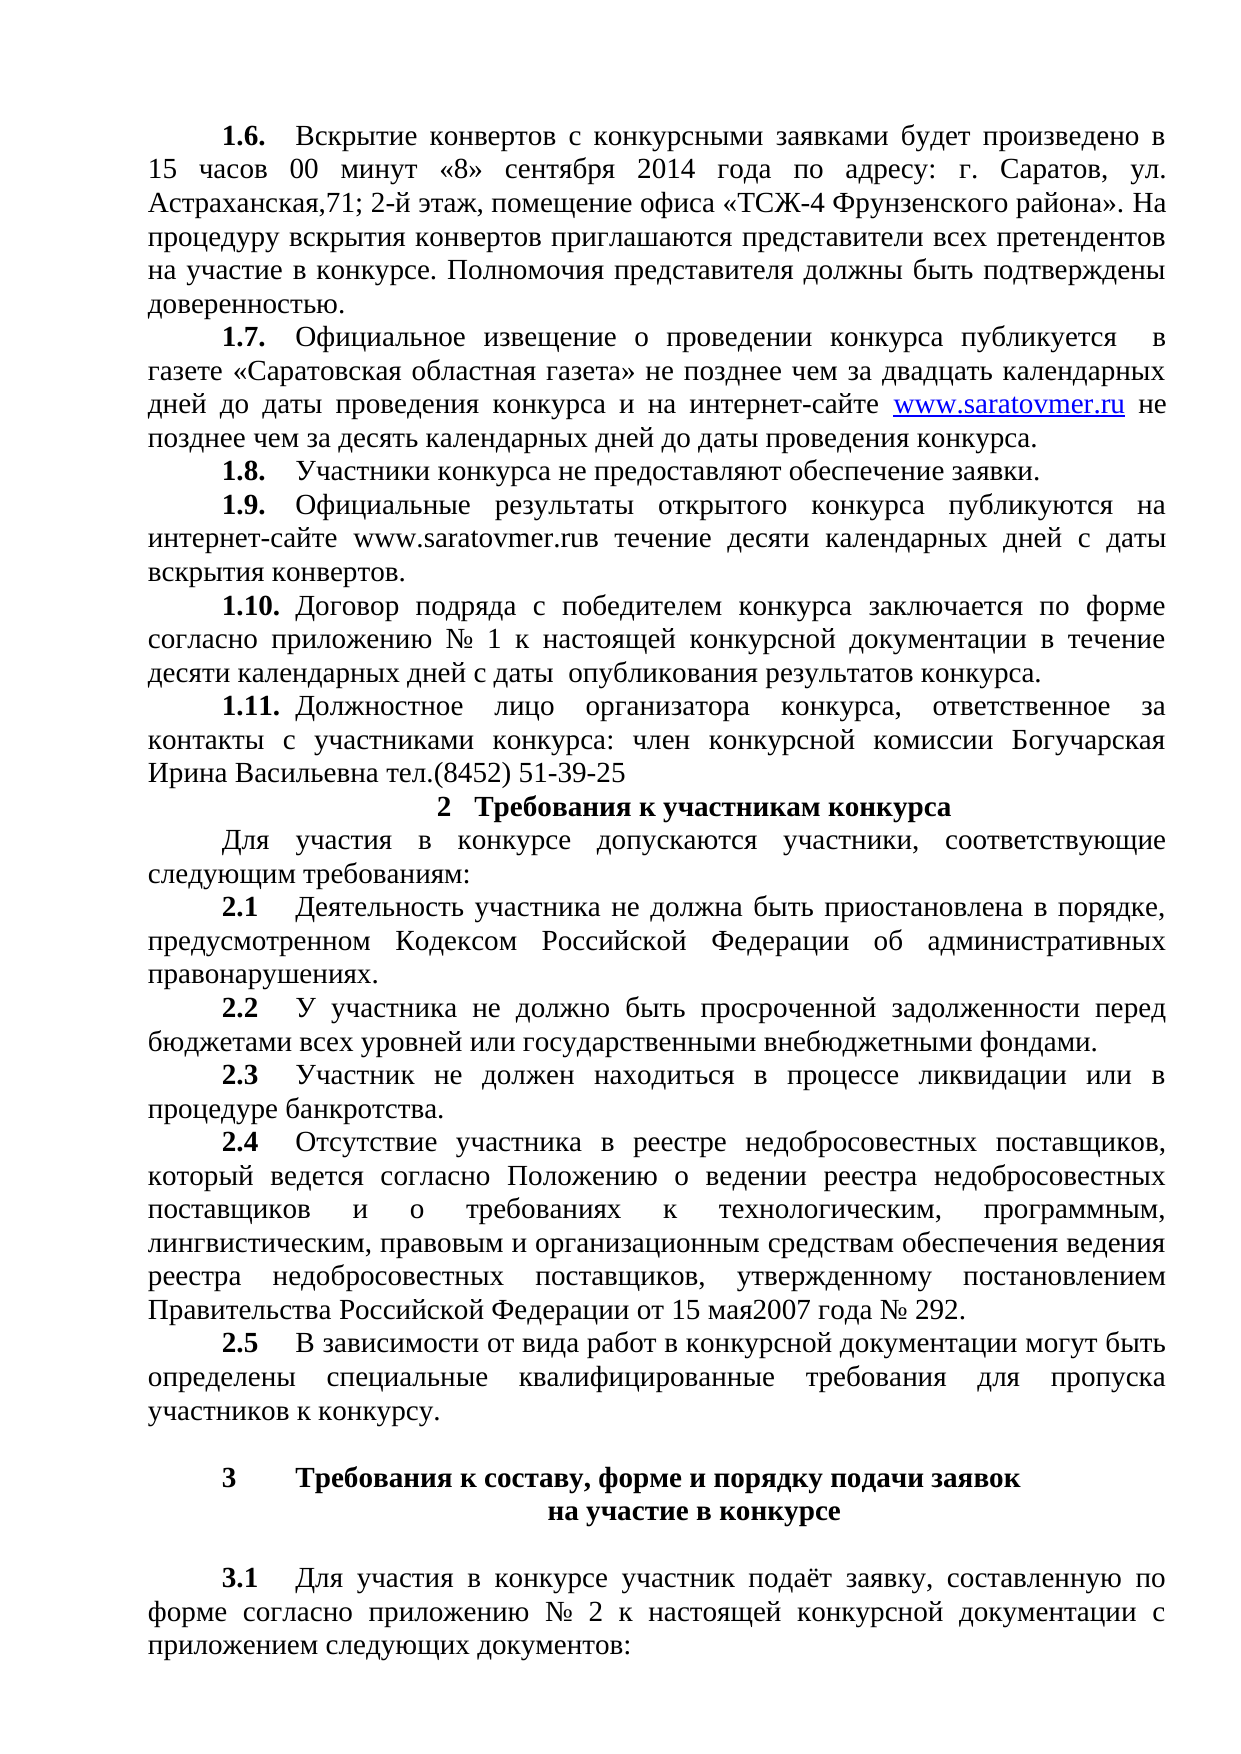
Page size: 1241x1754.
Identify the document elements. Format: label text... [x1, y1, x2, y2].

list Для участия в конкурсе допускаются участники, соответствующие следующим требованиям: [148, 822, 1167, 889]
list Должностное лицо организатора конкурса, ответственное за контакты с участниками конкурса: член конкурсной комиссии Богучарская Ирина Васильевна тел.(8452) 51-39-25 [148, 688, 1167, 789]
list Отсутствие участника в реестре недобросовестных поставщиков, который ведется согласно Положению о ведении реестра недобросовестных поставщиков и о требованиях к технологическим, программным, лингвистическим, правовым и организационным средствам обеспечения ведения реестра недобросовестных поставщиков, утвержденному постановлением Правительства Российской Федерации от 15 мая2007 года № 292. [148, 1124, 1167, 1326]
list Требования к составу, форме и порядку подачи заявок [148, 1460, 1167, 1493]
list Участники конкурса не предоставляют обеспечение заявки. [148, 453, 1167, 487]
list Вскрытие конвертов с конкурсными заявками будет произведено в 15 часов 00 минут «8» сентября 2014 года по адресу: г. Саратов, ул. Астраханская,71; 2-й этаж, помещение офиса «ТСЖ-4 Фрунзенского района». На процедуру вскрытия конвертов приглашаются представители всех претендентов на участие в конкурсе. Полномочия представителя должны быть подтверждены доверенностью. [148, 118, 1167, 319]
list Официальные результаты открытого конкурса публикуются на интернет-сайте www.saratovmer.ruв течение десяти календарных дней с даты вскрытия конвертов. [148, 487, 1167, 588]
list Официальное извещение о проведении конкурса публикуется в газете «Саратовская областная газета» не позднее чем за двадцать календарных дней до даты проведения конкурса и на интернет-сайте www.saratovmer.ru не позднее чем за десять календарных дней до даты проведения конкурса. [148, 319, 1167, 453]
list В зависимости от вида работ в конкурсной документации могут быть определены специальные квалифицированные требования для пропуска участников к конкурсу. [148, 1326, 1167, 1426]
text на участие в конкурсе [148, 1493, 1167, 1527]
list Требования к участникам конкурса [222, 789, 1167, 822]
list У участника не должно быть просроченной задолженности перед бюджетами всех уровней или государственными внебюджетными фондами. [148, 990, 1167, 1057]
list Участник не должен находиться в процессе ликвидации или в процедуре банкротства. [148, 1057, 1167, 1124]
list Для участия в конкурсе участник подаёт заявку, составленную по форме согласно приложению № 2 к настоящей конкурсной документации с приложением следующих документов: [148, 1560, 1167, 1661]
list Договор подряда с победителем конкурса заключается по форме согласно приложению № 1 к настоящей конкурсной документации в течение десяти календарных дней с даты опубликования результатов конкурса. [148, 588, 1167, 688]
list Деятельность участника не должна быть приостановлена в порядке, предусмотренном Кодексом Российской Федерации об административных правонарушениях. [148, 889, 1167, 990]
